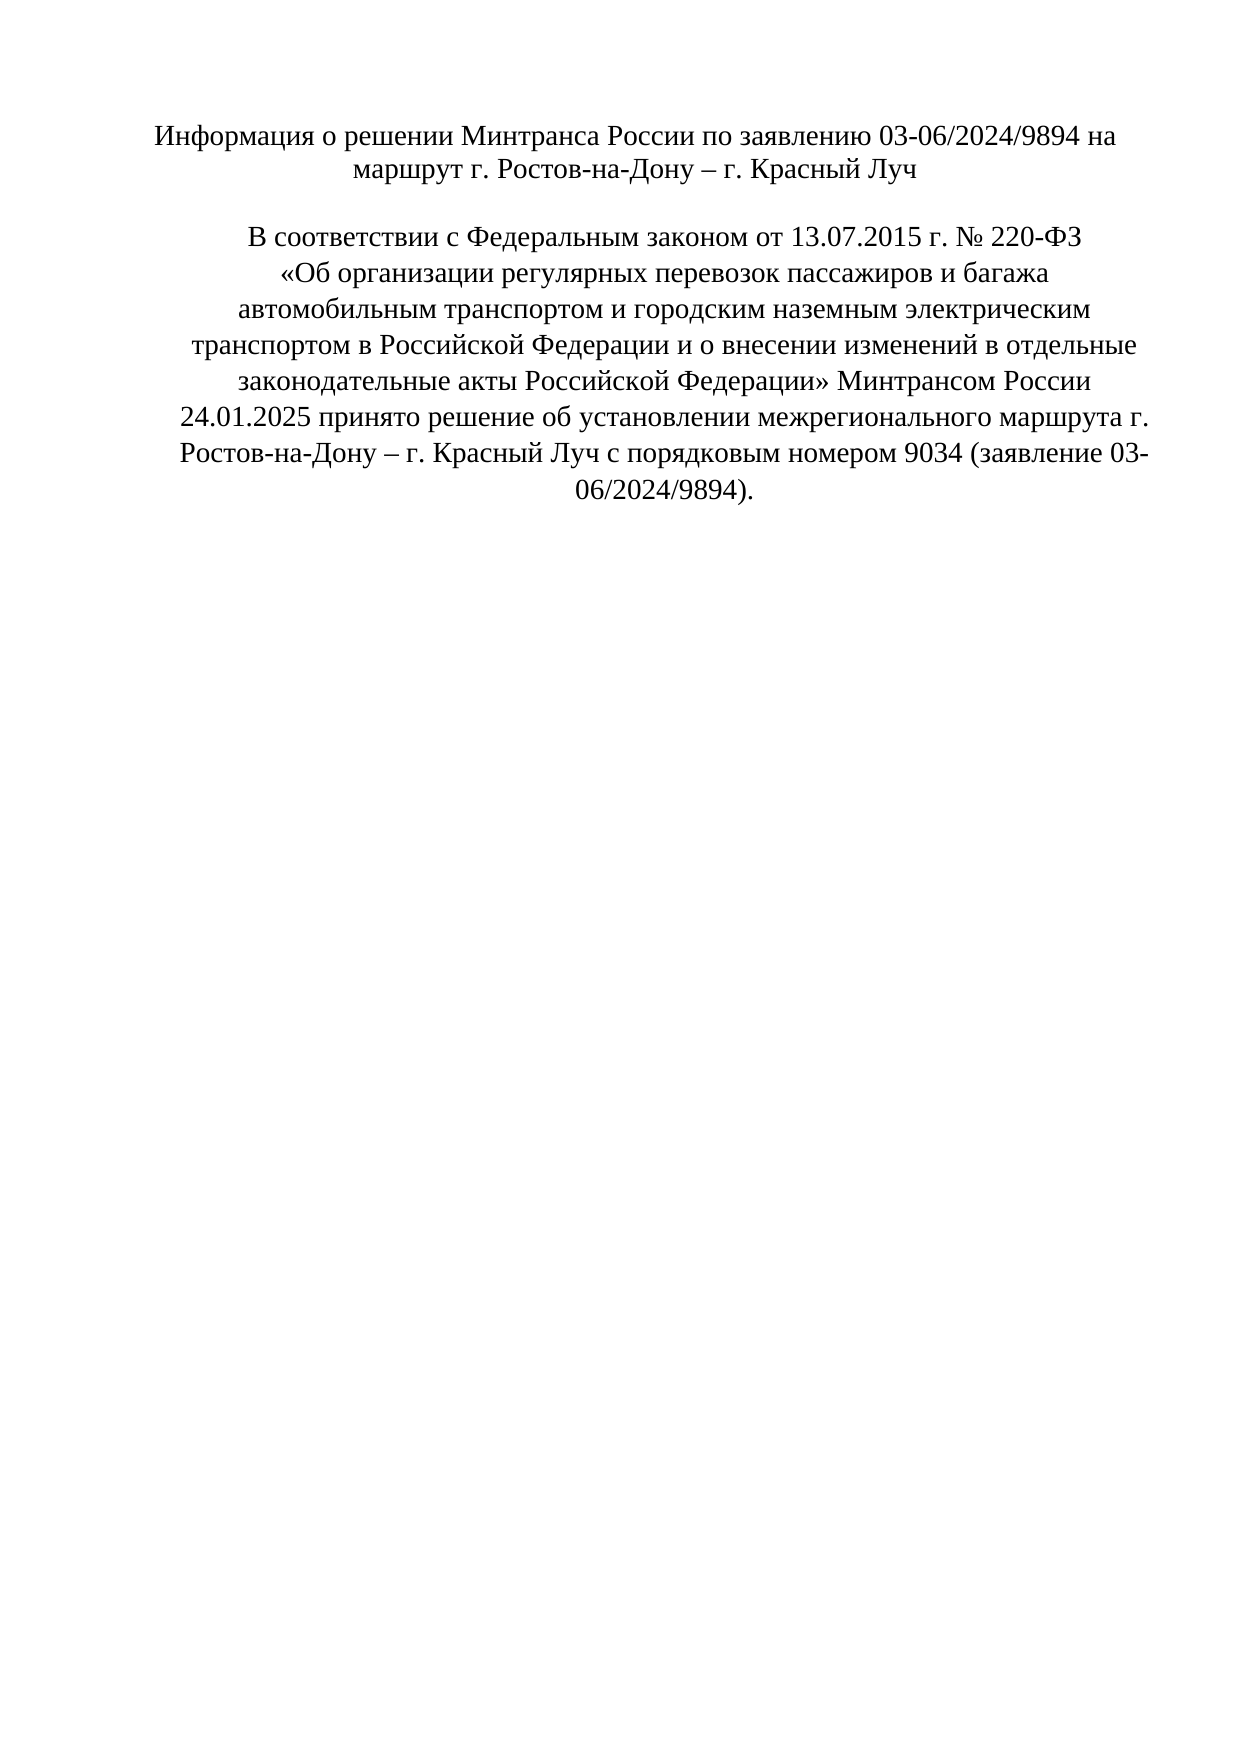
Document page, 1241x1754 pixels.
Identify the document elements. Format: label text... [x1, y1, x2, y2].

text В соответствии с Федеральным законом от 13.07.2015 г. № 220-ФЗ «Об организации регулярных перевозок пассажиров и багажа автомобильным транспортом и городским наземным электрическим транспортом в Российской Федерации и о внесении изменений в отдельные законодательные акты Российской Федерации» Минтрансом России 24.01.2025 принято решение об установлении межрегионального маршрута г. Ростов-на-Дону – г. Красный Луч с порядковым номером 9034 (заявление 03-06/2024/9894). [177, 219, 1152, 505]
text Информация о решении Минтранса России по заявлению 03-06/2024/9894 на маршрут г. Ростов-на-Дону – г. Красный Луч [118, 118, 1152, 185]
